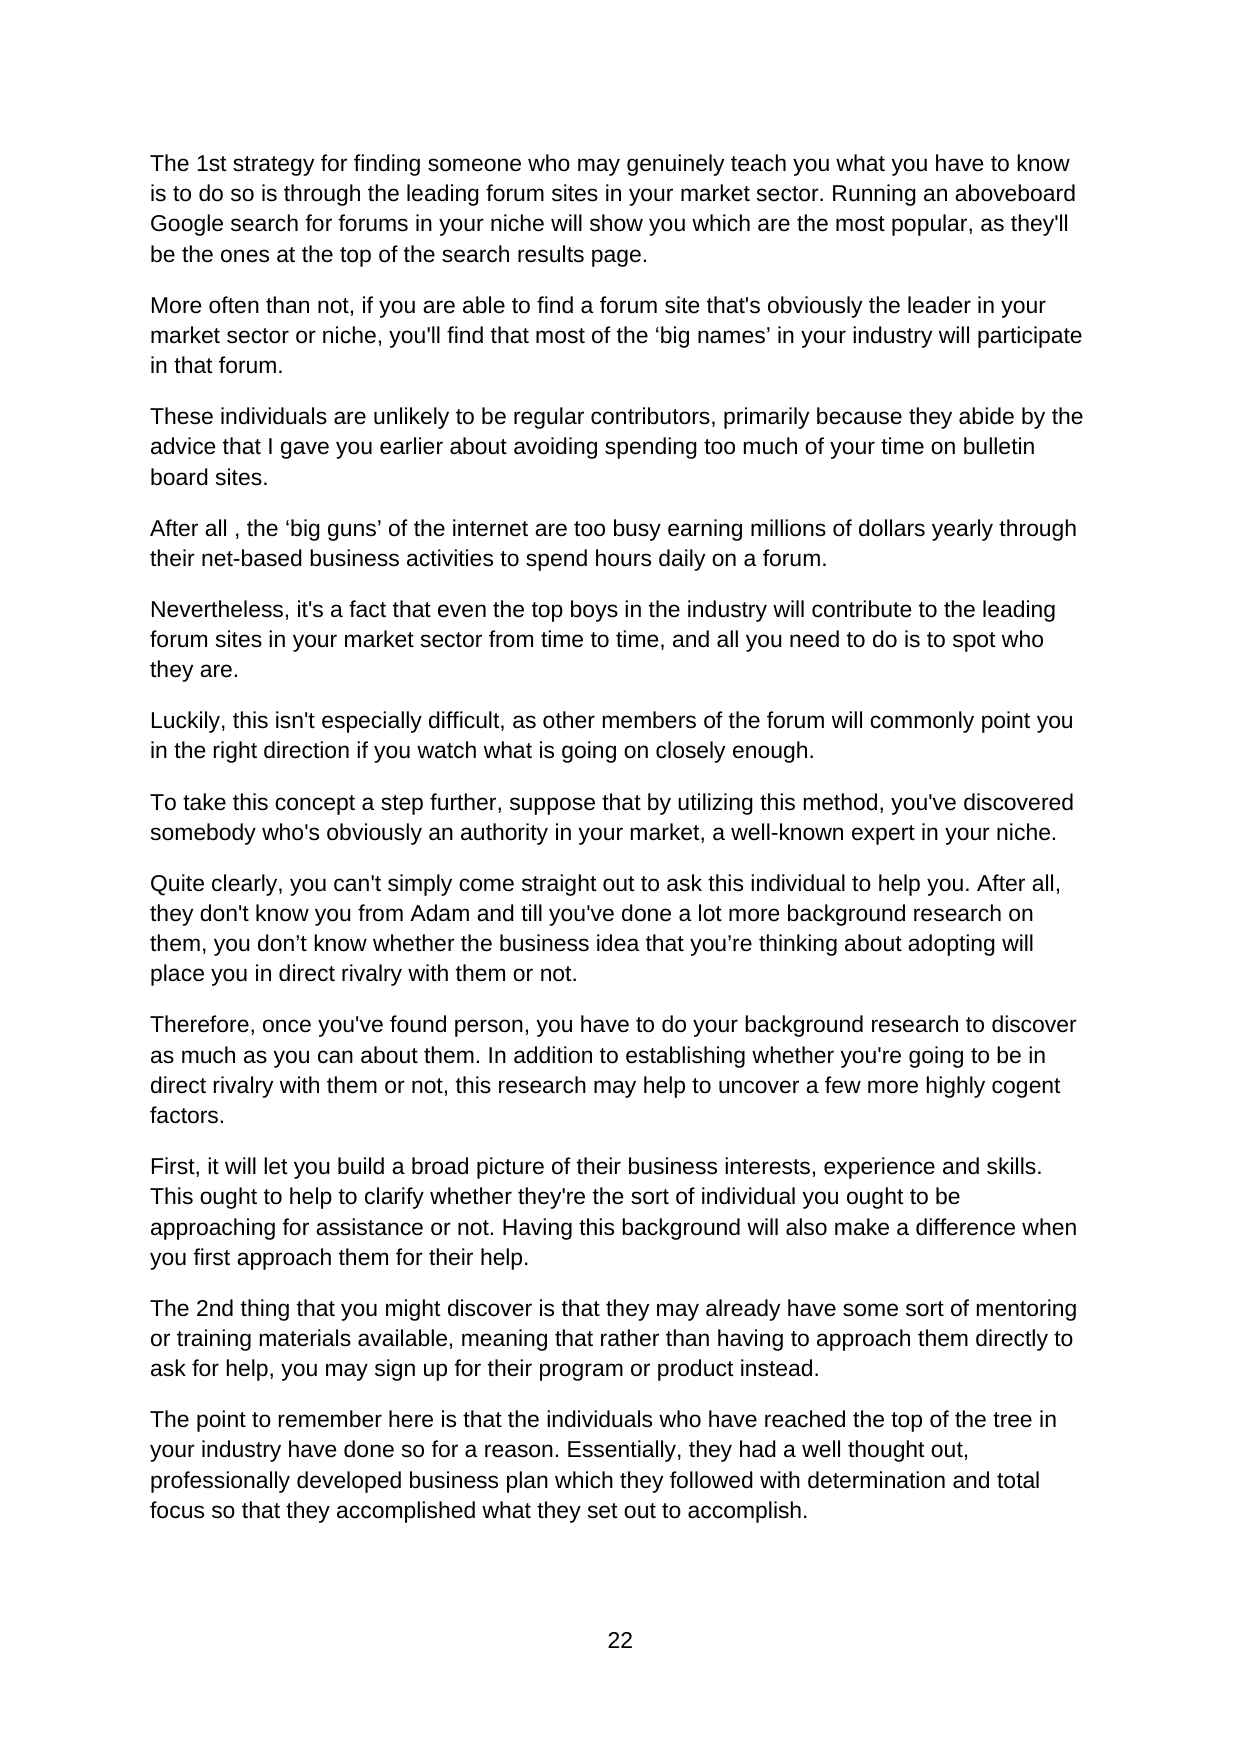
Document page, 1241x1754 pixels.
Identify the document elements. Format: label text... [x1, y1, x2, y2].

text First, it will let you build a broad picture of their business interests, experience and skills. This ought to help to clarify whether they're the sort of individual you ought to be approaching for assistance or not. Having this background will also make a difference when you first approach them for their help. [150, 1153, 1090, 1270]
text To take this concept a step further, suppose that by utilizing this method, you've discovered somebody who's obviously an authority in your market, a well-known expert in your niche. [150, 788, 1090, 845]
text The point to remember here is that the individuals who have reached the top of the tree in your industry have done so for a reason. Essentially, they had a well thought out, professionally developed business plan which they followed with determination and total focus so that they accomplished what they set out to accomplish. [150, 1406, 1090, 1523]
text More often than not, if you are able to find a forum site that's obviously the leader in your market sector or niche, you'll find that most of the ‘big names’ in your industry will participate in that forum. [150, 292, 1090, 378]
text Luckily, this isn't especially difficult, as other members of the forum will commonly point you in the right direction if you watch what is going on closely enough. [150, 707, 1090, 764]
text After all , the ‘big guns’ of the internet are too busy earning millions of dollars yearly through their net-based business activities to spend hours daily on a forum. [150, 514, 1090, 571]
text The 2nd thing that you might discover is that they may already have some sort of mentoring or training materials available, meaning that rather than having to approach them directly to ask for help, you may sign up for their program or product instead. [150, 1295, 1090, 1382]
text Quite clearly, you can't simply come straight out to ask this individual to help you. After all, they don't know you from Adam and till you've done a lot more background research on them, you don’t know whether the business idea that you’re thinking about adopting will place you in direct rivalry with them or not. [150, 870, 1090, 987]
text These individuals are unlikely to be regular contributors, primarily because they abide by the advice that I gave you earlier about avoiding spending too much of your time on bulletin board sites. [150, 403, 1090, 490]
text The 1st strategy for finding someone who may genuinely teach you what you have to know is to do so is through the leading forum sites in your market sector. Running an aboveboard Google search for forums in your niche will show you which are the most popular, as they'll be the ones at the top of the search results page. [150, 150, 1090, 267]
text Therefore, once you've found person, you have to do your background research to discover as much as you can about them. In addition to establishing whether you're going to be in direct rivalry with them or not, this research may help to uncover a few more highly cogent factors. [150, 1011, 1090, 1128]
text Nevertheless, it's a fact that even the top boys in the industry will contribute to the leading forum sites in your market sector from time to time, and all you need to do is to spot who they are. [150, 596, 1090, 683]
